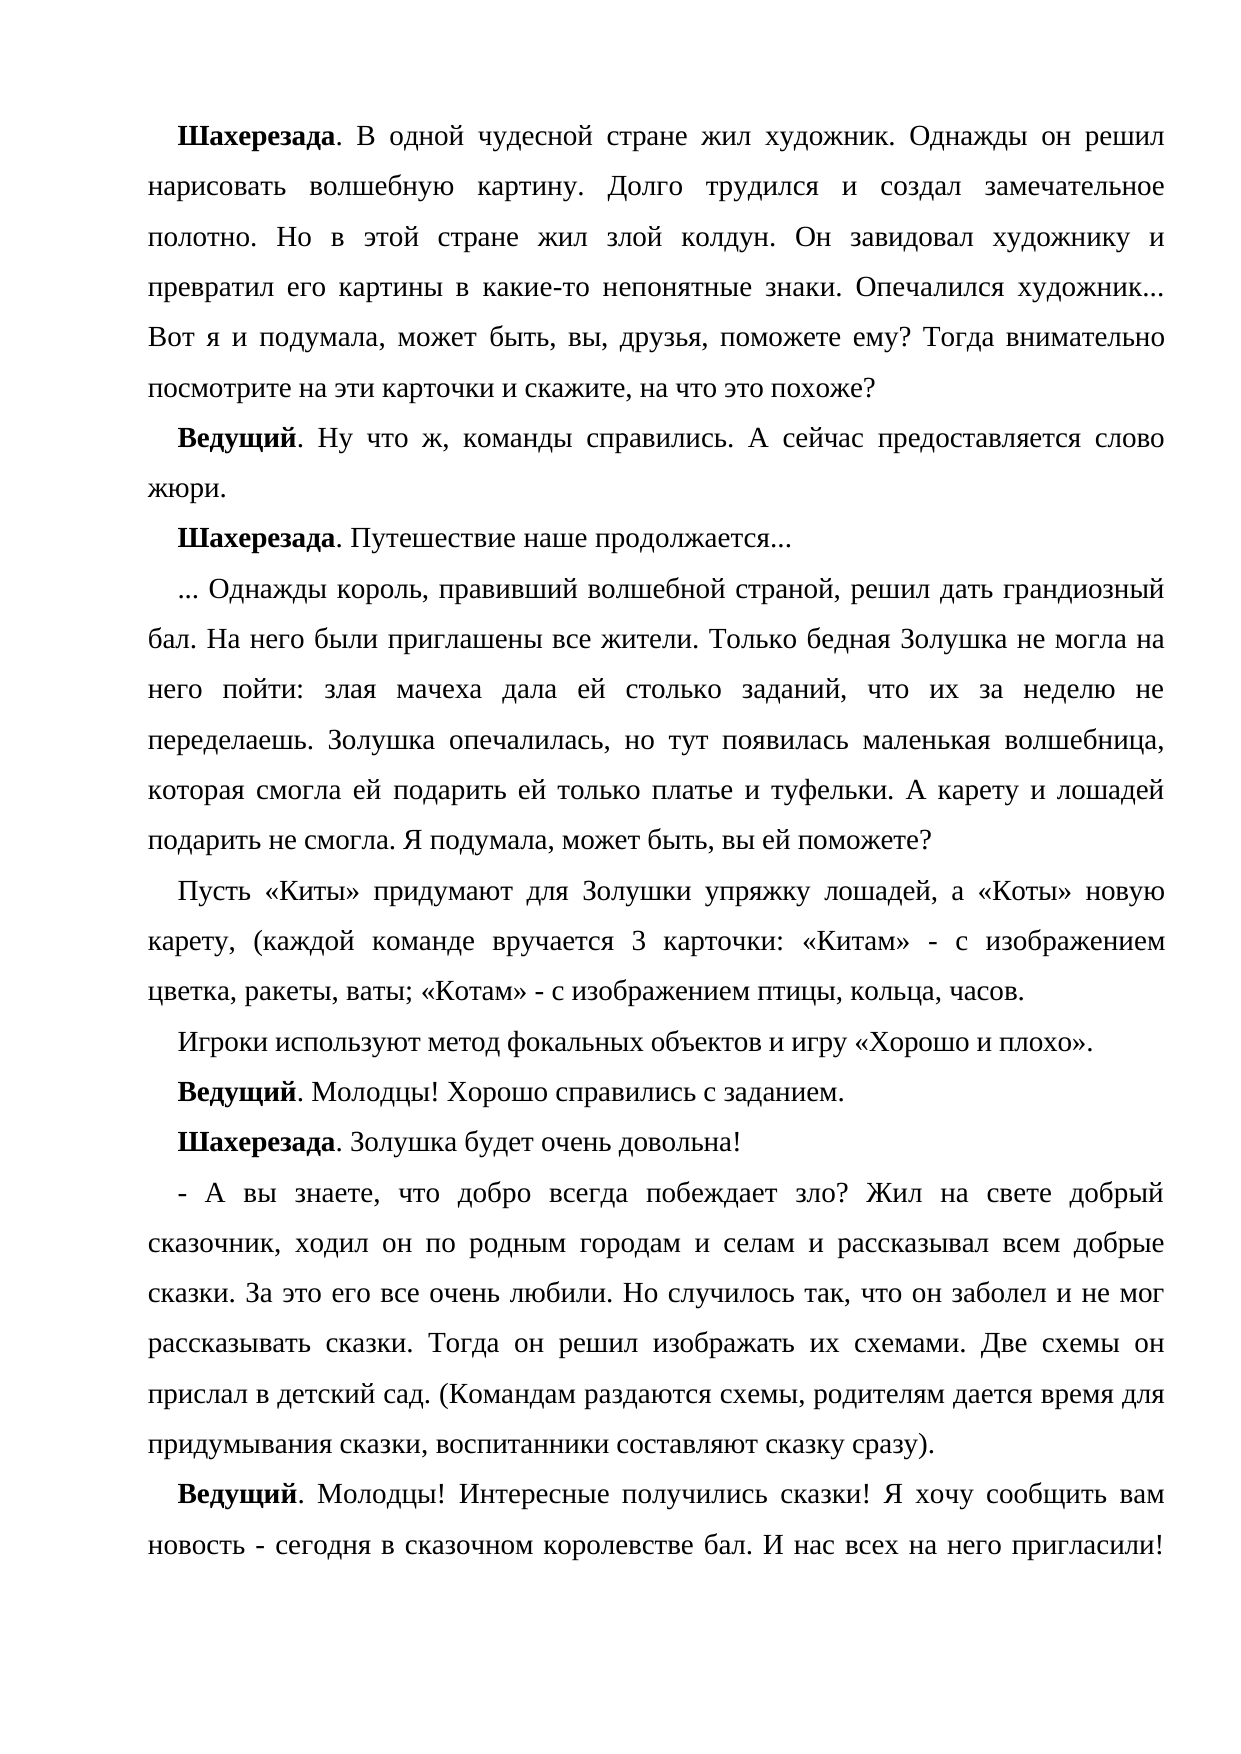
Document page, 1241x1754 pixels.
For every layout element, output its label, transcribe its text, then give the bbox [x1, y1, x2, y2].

text ... Однажды король, правивший волшебной страной, решил дать грандиозный бал. На него были приглашены все жители. Только бедная Золушка не могла на него пойти: злая мачеха дала ей столько заданий, что их за неделю не переделаешь. Золушка опечалилась, но тут появилась маленькая волшебница, которая смогла ей подарить ей только платье и туфельки. А карету и лошадей подарить не смогла. Я подумала, может быть, вы ей поможете? [148, 571, 1165, 856]
text - А вы знаете, что добро всегда побеждает зло? Жил на свете добрый сказочник, ходил он по родным городам и селам и рассказывал всем добрые сказки. За это его все очень любили. Но случилось так, что он заболел и не мог рассказывать сказки. Тогда он решил изображать их схемами. Две схемы он прислал в детский сад. (Командам раздаются схемы, родителям дается время для придумывания сказки, воспитанники составляют сказку сразу). [148, 1175, 1165, 1460]
text Шахерезада. Золушка будет очень довольна! [148, 1124, 1165, 1158]
text Ведущий. Ну что ж, команды справились. А сейчас предоставляется слово жюри. [148, 420, 1165, 504]
text Пусть «Киты» придумают для Золушки упряжку лошадей, а «Коты» новую карету, (каждой команде вручается 3 карточки: «Китам» - с изображением цветка, ракеты, ваты; «Котам» - с изображением птицы, кольца, часов. [148, 873, 1165, 1007]
text Шахерезада. В одной чудесной стране жил художник. Однажды он решил нарисовать волшебную картину. Долго трудился и создал замечательное полотно. Но в этой стране жил злой колдун. Он завидовал художнику и превратил его картины в какие-то непонятные знаки. Опечалился художник... Вот я и подумала, может быть, вы, друзья, поможете ему? Тогда внимательно посмотрите на эти карточки и скажите, на что это похоже? [148, 118, 1165, 403]
text Ведущий. Молодцы! Хорошо справились с заданием. [148, 1074, 1165, 1108]
text Игроки используют метод фокальных объектов и игру «Хорошо и плохо». [148, 1024, 1165, 1057]
text Шахерезада. Путешествие наше продолжается... [148, 521, 1165, 554]
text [148, 1477, 1165, 1560]
